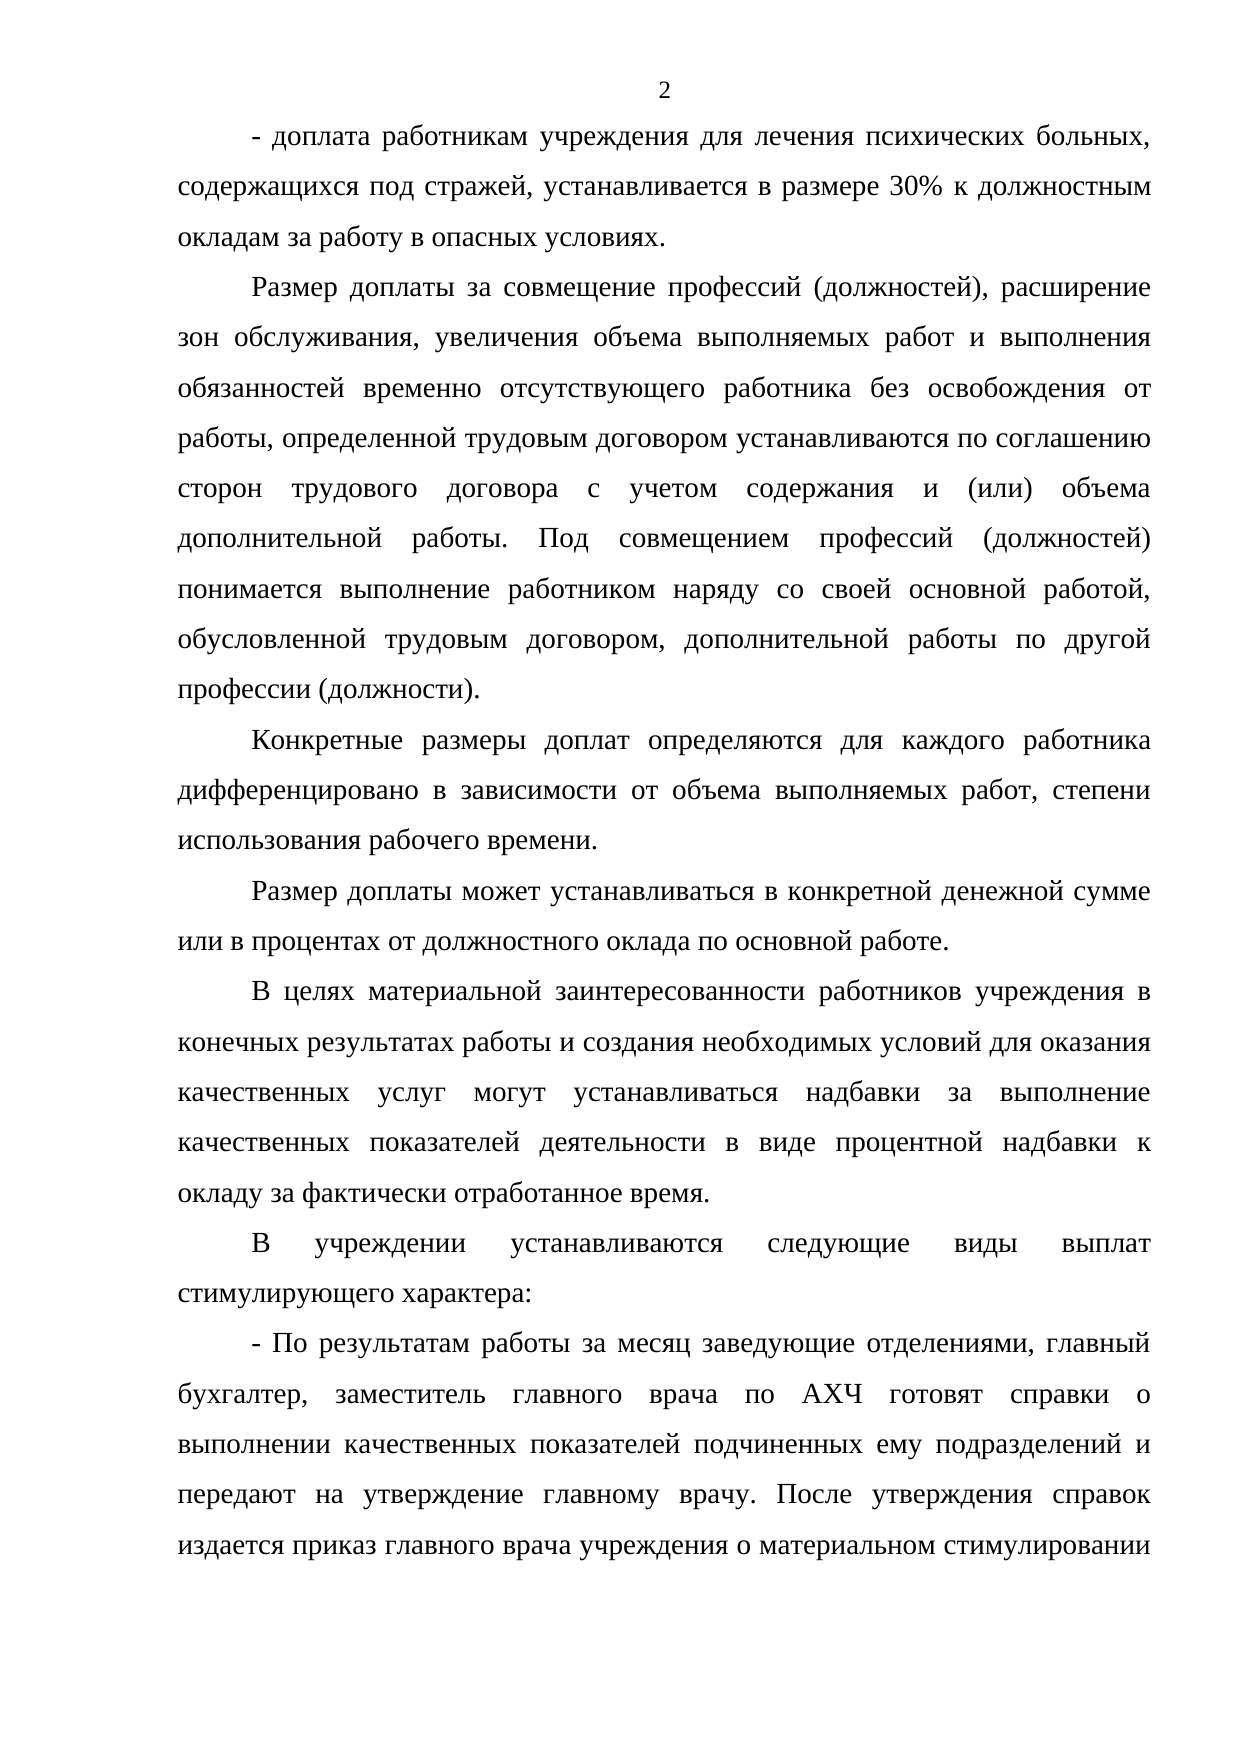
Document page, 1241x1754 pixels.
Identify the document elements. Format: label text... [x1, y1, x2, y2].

text Размер доплаты за совмещение профессий (должностей), расширение зон обслуживания, увеличения объема выполняемых работ и выполнения обязанностей временно отсутствующего работника без освобождения от работы, определенной трудовым договором устанавливаются по соглашению сторон трудового договора с учетом содержания и (или) объема дополнительной работы. Под совмещением профессий (должностей) понимается выполнение работником наряду со своей основной работой, обусловленной трудовым договором, дополнительной работы по другой профессии (должности). [177, 269, 1152, 705]
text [177, 1326, 1152, 1560]
text В целях материальной заинтересованности работников учреждения в конечных результатах работы и создания необходимых условий для оказания качественных услуг могут устанавливаться надбавки за выполнение качественных показателей деятельности в виде процентной надбавки к окладу за фактически отработанное время. [177, 973, 1152, 1208]
text Конкретные размеры доплат определяются для каждого работника дифференцировано в зависимости от объема выполняемых работ, степени использования рабочего времени. [177, 722, 1152, 856]
text В учреждении устанавливаются следующие виды выплат стимулирующего характера: [177, 1225, 1152, 1309]
text Размер доплаты может устанавливаться в конкретной денежной сумме или в процентах от должностного оклада по основной работе. [177, 873, 1152, 957]
text - доплата работникам учреждения для лечения психических больных, содержащихся под стражей, устанавливается в размере 30% к должностным окладам за работу в опасных условиях. [177, 118, 1152, 252]
